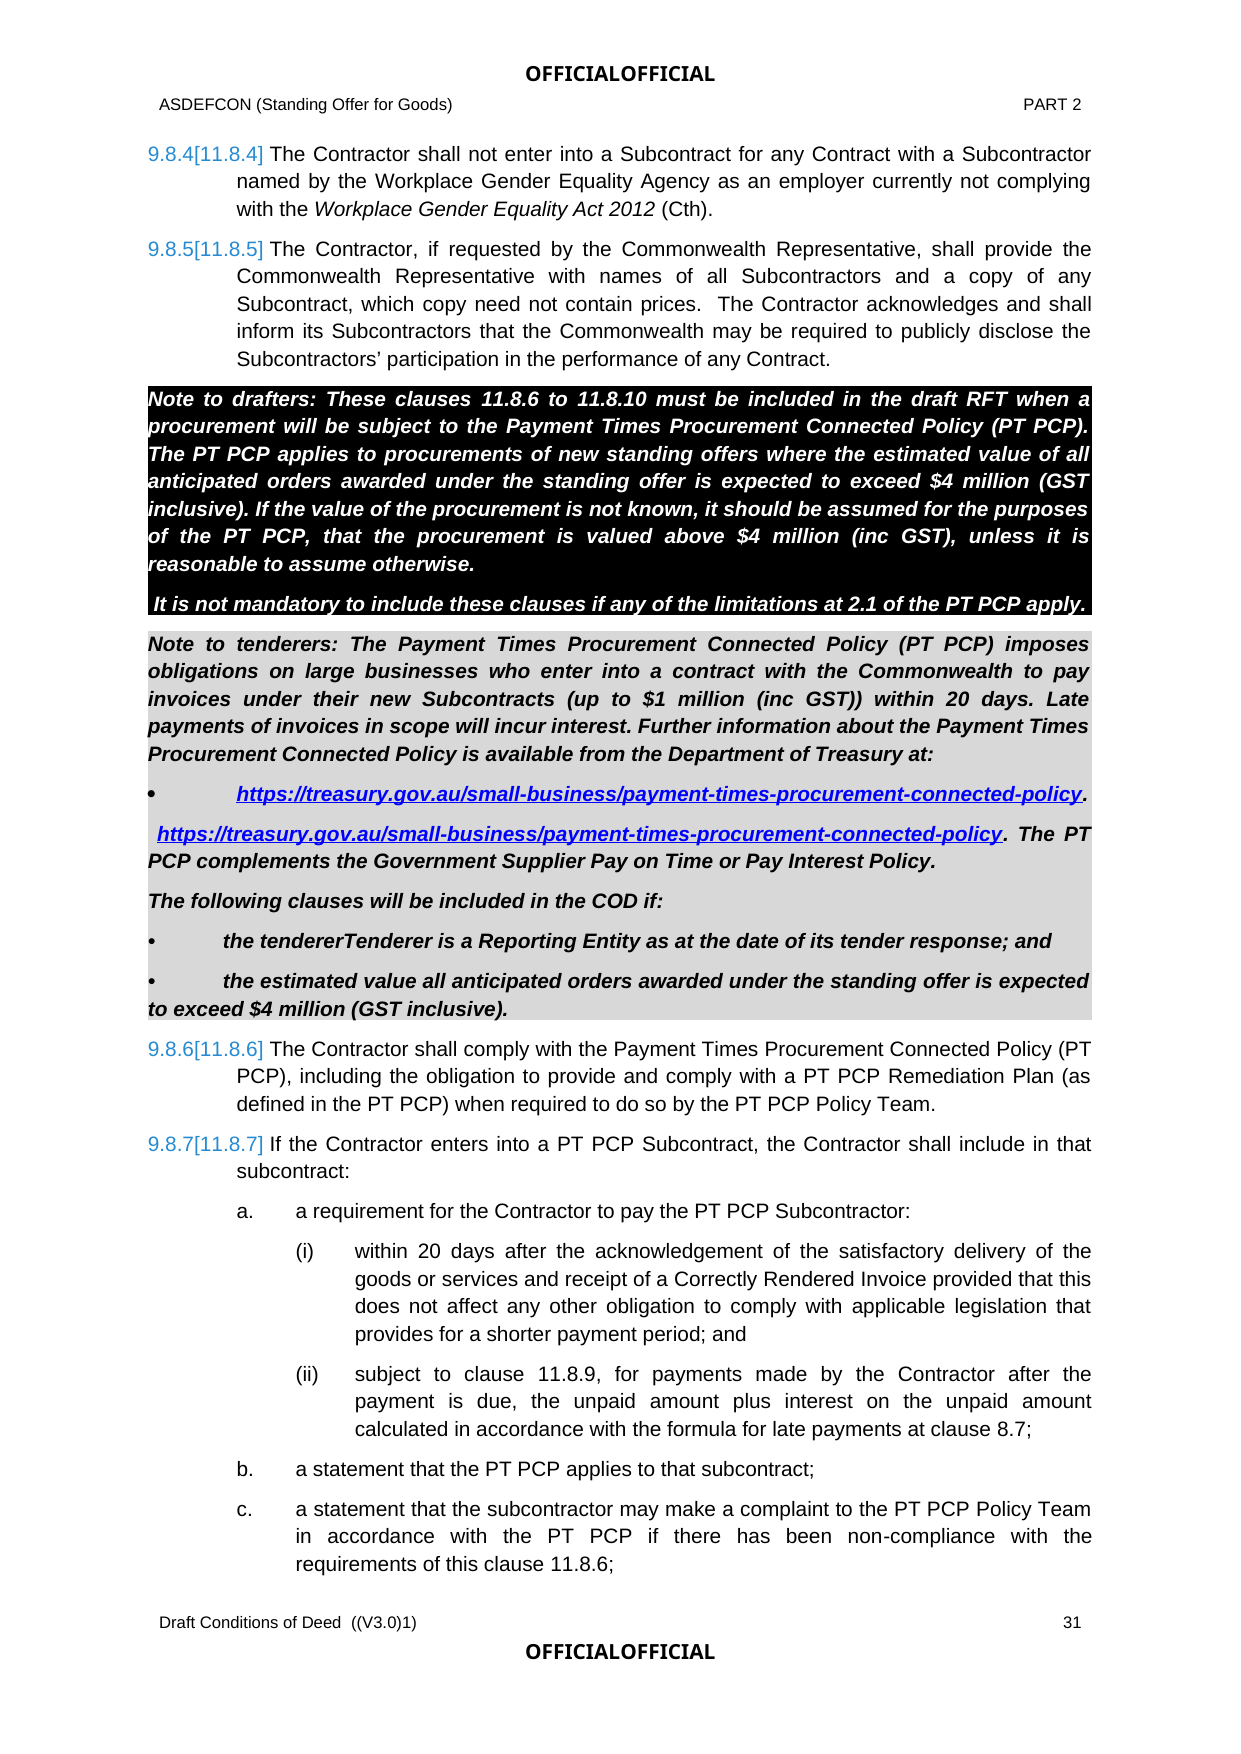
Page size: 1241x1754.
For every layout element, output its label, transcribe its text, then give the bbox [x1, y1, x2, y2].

text a statement that the subcontractor may make a complaint to the PT PCP Policy Team in accordance with the PT PCP if there has been non-compliance with the requirements of this clause 10.8.6; [236, 1496, 1092, 1575]
text subject to clause 10.8.9, for payments made by the Contractor after the payment is due, the unpaid amount plus interest on the unpaid amount calculated in accordance with the formula for late payments at clause 7.7; [295, 1361, 1092, 1440]
text a requirement for the Contractor to pay the PT PCP Subcontractor: [236, 1199, 1092, 1223]
text within 20 days after the acknowledgement of the satisfactory delivery of the goods or services and receipt of a Correctly Rendered Invoice provided that this does not affect any other obligation to comply with applicable legislation that provides for a shorter payment period; and [295, 1239, 1092, 1345]
text the estimated value all anticipated orders awarded under the standing offer is expected to exceed $4 million (GST inclusive). [148, 969, 1092, 1020]
text Note to drafters: These clauses 10.8.6 to 10.8.10 must be included in the draft RFT when a procurement will be subject to the Payment Times Procurement Connected Policy (PT PCP). The PT PCP applies to procurements of new standing offers where the estimated value of all anticipated orders awarded under the standing offer is expected to exceed $4 million (GST inclusive). If the value of the procurement is not known, it should be assumed for the purposes of the PT PCP, that the procurement is valued above $4 million (inc GST), unless it is reasonable to assume otherwise. [148, 386, 1092, 575]
text the is a Reporting Entity as at the date of its tender response; and [148, 929, 1092, 953]
text The PT PCP complements the Government Supplier Pay on Time or Pay Interest Policy. [148, 821, 1092, 873]
text The following clauses will be included in the COD if: [148, 889, 1092, 913]
text a statement that the PT PCP applies to that subcontract; [236, 1456, 1092, 1480]
text Note to tenderers: The Payment Times Procurement Connected Policy (PT PCP) imposes obligations on large businesses who enter into a contract with the Commonwealth to pay invoices under their new Subcontracts (up to $1 million (inc GST)) within 20 days. Late payments of invoices in scope will incur interest. Further information about the Payment Times Procurement Connected Policy is available from the Department of Treasury at [148, 631, 1092, 765]
text If the Contractor enters into a PT PCP Subcontract, the Contractor shall include in that subcontract: [148, 1131, 1092, 1183]
text The Contractor shall comply with the Payment Times Procurement Connected Policy (PT PCP), including the obligation to provide and comply with a PT PCP Remediation Plan (as defined in the PT PCP) when required to do so by the PT PCP Policy Team. [148, 1036, 1092, 1115]
text It is not mandatory to include these clauses if any of the limitations at 2.1 of the PT PCP apply. [148, 591, 1092, 615]
text The Contractor shall not enter into a Subcontract for any Contract with a Subcontractor named by the Workplace Gender Equality Agency as an employer currently not complying with the Workplace Gender Equality Act 2012 (Cth). [148, 141, 1092, 220]
text The Contractor, if requested by the Commonwealth Representative, shall provide the Commonwealth Representative with names of all Subcontractors and a copy of any Subcontract, which copy need not contain prices. The Contractor acknowledges and shall inform its Subcontractors that the Commonwealth may be required to publicly disclose the Subcontractors’ participation in the performance of any Contract. [148, 236, 1092, 370]
